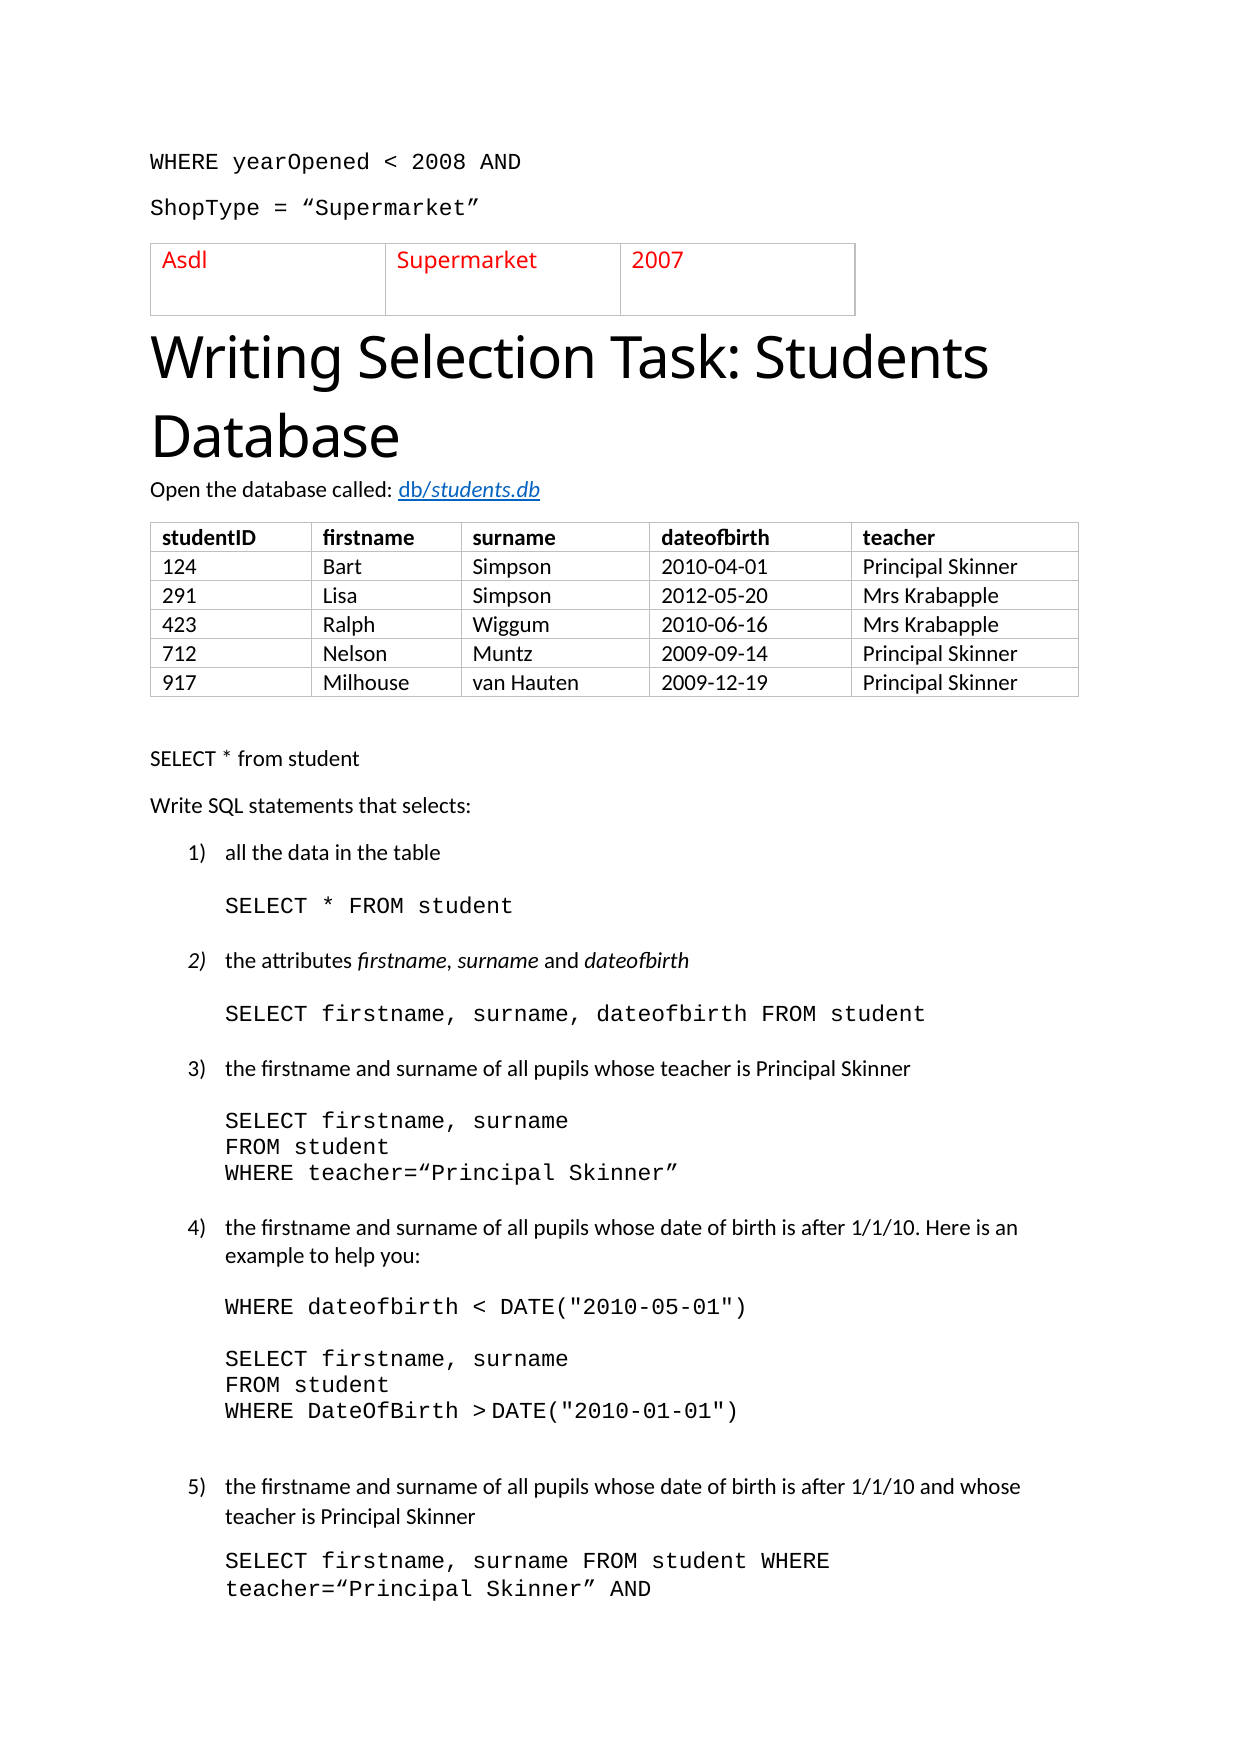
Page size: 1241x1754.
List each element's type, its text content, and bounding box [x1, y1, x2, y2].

table_cell Principal Skinner [852, 552, 1078, 580]
list all the data in the table [187, 838, 1090, 866]
table_header Asdl [151, 244, 385, 315]
text FROM student [225, 1373, 1090, 1399]
text FROM student [225, 1136, 1090, 1162]
text SELECT * FROM student [225, 894, 1090, 920]
table_cell Muntz [462, 639, 649, 667]
text SELECT firstname, surname [225, 1347, 1090, 1373]
text WHERE DateOfBirth > DATE("2010-01-01") [225, 1399, 1090, 1425]
table_cell Milhouse [312, 668, 461, 696]
table_cell Mrs Krabapple [852, 610, 1078, 638]
text SELECT * from student [150, 744, 1090, 772]
table_header Supermarket [386, 244, 620, 315]
table_header surname [462, 523, 649, 551]
table_cell 2010-06-16 [650, 610, 851, 638]
title Writing Selection Task: Students Database [150, 316, 1090, 475]
table_cell 2010-04-01 [650, 552, 851, 580]
table_cell 124 [151, 552, 311, 580]
table_cell Principal Skinner [852, 639, 1078, 667]
table_cell 2009-09-14 [650, 639, 851, 667]
text SELECT firstname, surname [225, 1110, 1090, 1136]
text Write SQL statements that selects: [150, 791, 1090, 819]
table_cell Nelson [312, 639, 461, 667]
table_header 2007 [621, 244, 854, 315]
table_cell 291 [151, 581, 311, 609]
table_header studentID [151, 523, 311, 551]
text WHERE yearOpened < 2008 AND [150, 150, 1090, 176]
list the attributes firstname, surname and dateofbirth [187, 946, 1090, 974]
table_cell Ralph [312, 610, 461, 638]
list the firstname and surname of all pupils whose date of birth is after 1/1/10. Here is an example to help you: [187, 1213, 1090, 1269]
table_cell 712 [151, 639, 311, 667]
table_cell 917 [151, 668, 311, 696]
table_cell 2012-05-20 [650, 581, 851, 609]
table_cell Wiggum [462, 610, 649, 638]
text ShopType = “Supermarket” [150, 196, 1090, 222]
table_cell van Hauten [462, 668, 649, 696]
list the firstname and surname of all pupils whose date of birth is after 1/1/10 and whose teacher is Principal Skinner [187, 1472, 1090, 1530]
text WHERE teacher=“Principal Skinner” [225, 1162, 1090, 1188]
table_cell Simpson [462, 552, 649, 580]
table_cell 423 [151, 610, 311, 638]
table_cell 2009-12-19 [650, 668, 851, 696]
table_header dateofbirth [650, 523, 851, 551]
table_cell Bart [312, 552, 461, 580]
table_cell Principal Skinner [852, 668, 1078, 696]
text Open the database called: db/students.db [150, 475, 1090, 503]
table_cell Lisa [312, 581, 461, 609]
table_header teacher [852, 523, 1078, 551]
table_cell Mrs Krabapple [852, 581, 1078, 609]
table_cell Simpson [462, 581, 649, 609]
text WHERE dateofbirth < DATE("2010-05-01") [225, 1296, 1090, 1321]
text SELECT firstname, surname, dateofbirth FROM student [150, 1002, 1090, 1028]
table_header firstname [312, 523, 461, 551]
list the firstname and surname of all pupils whose teacher is Principal Skinner [187, 1054, 1090, 1082]
list SELECT firstname, surname FROM student WHERE teacher=“Principal Skinner” AND [225, 1549, 1090, 1603]
